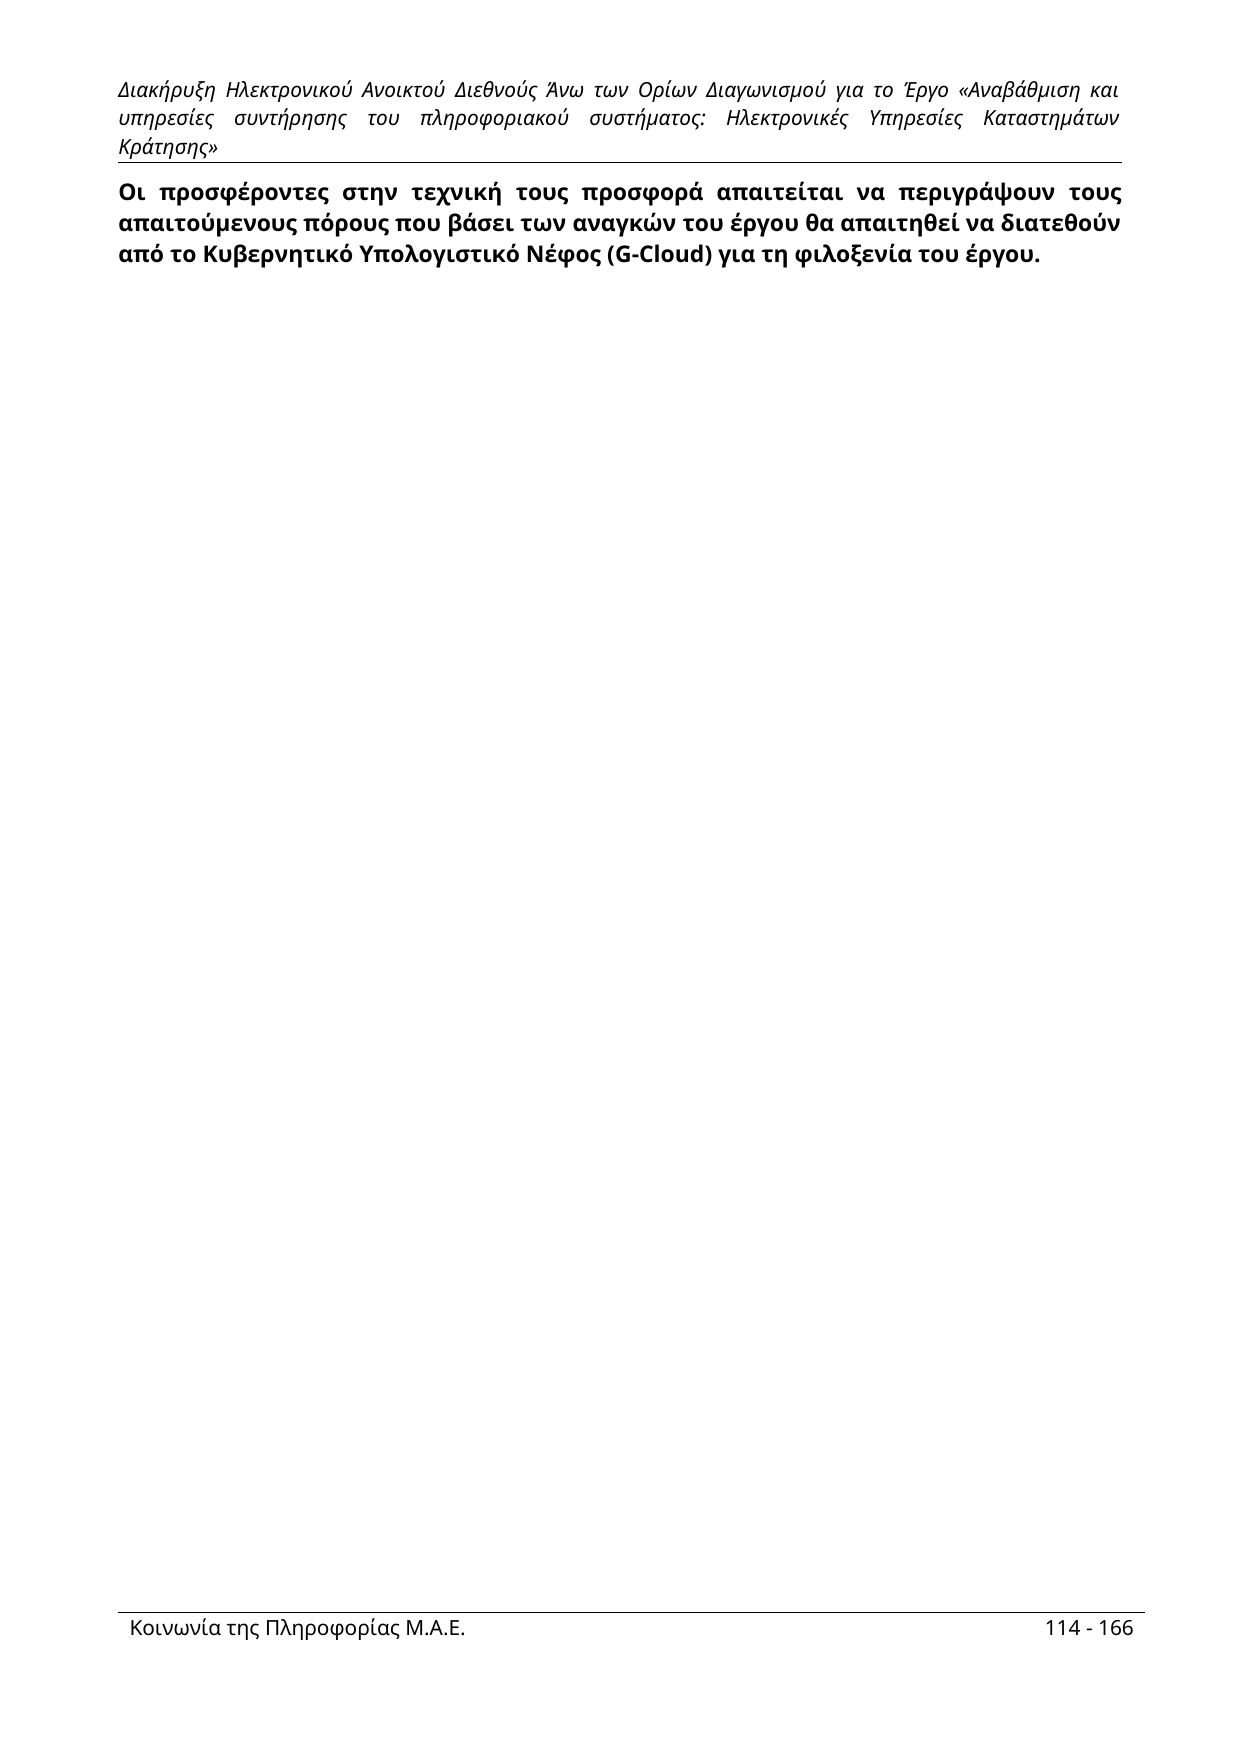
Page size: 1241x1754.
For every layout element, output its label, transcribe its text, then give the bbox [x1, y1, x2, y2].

text Οι προσφέροντες στην τεχνική τους προσφορά απαιτείται να περιγράψουν τους απαιτούμενους πόρους που βάσει των αναγκών του έργου θα απαιτηθεί να διατεθούν από το Κυβερνητικό Υπολογιστικό Νέφος (G-Cloud) για τη φιλοξενία του έργου. [118, 176, 1122, 270]
